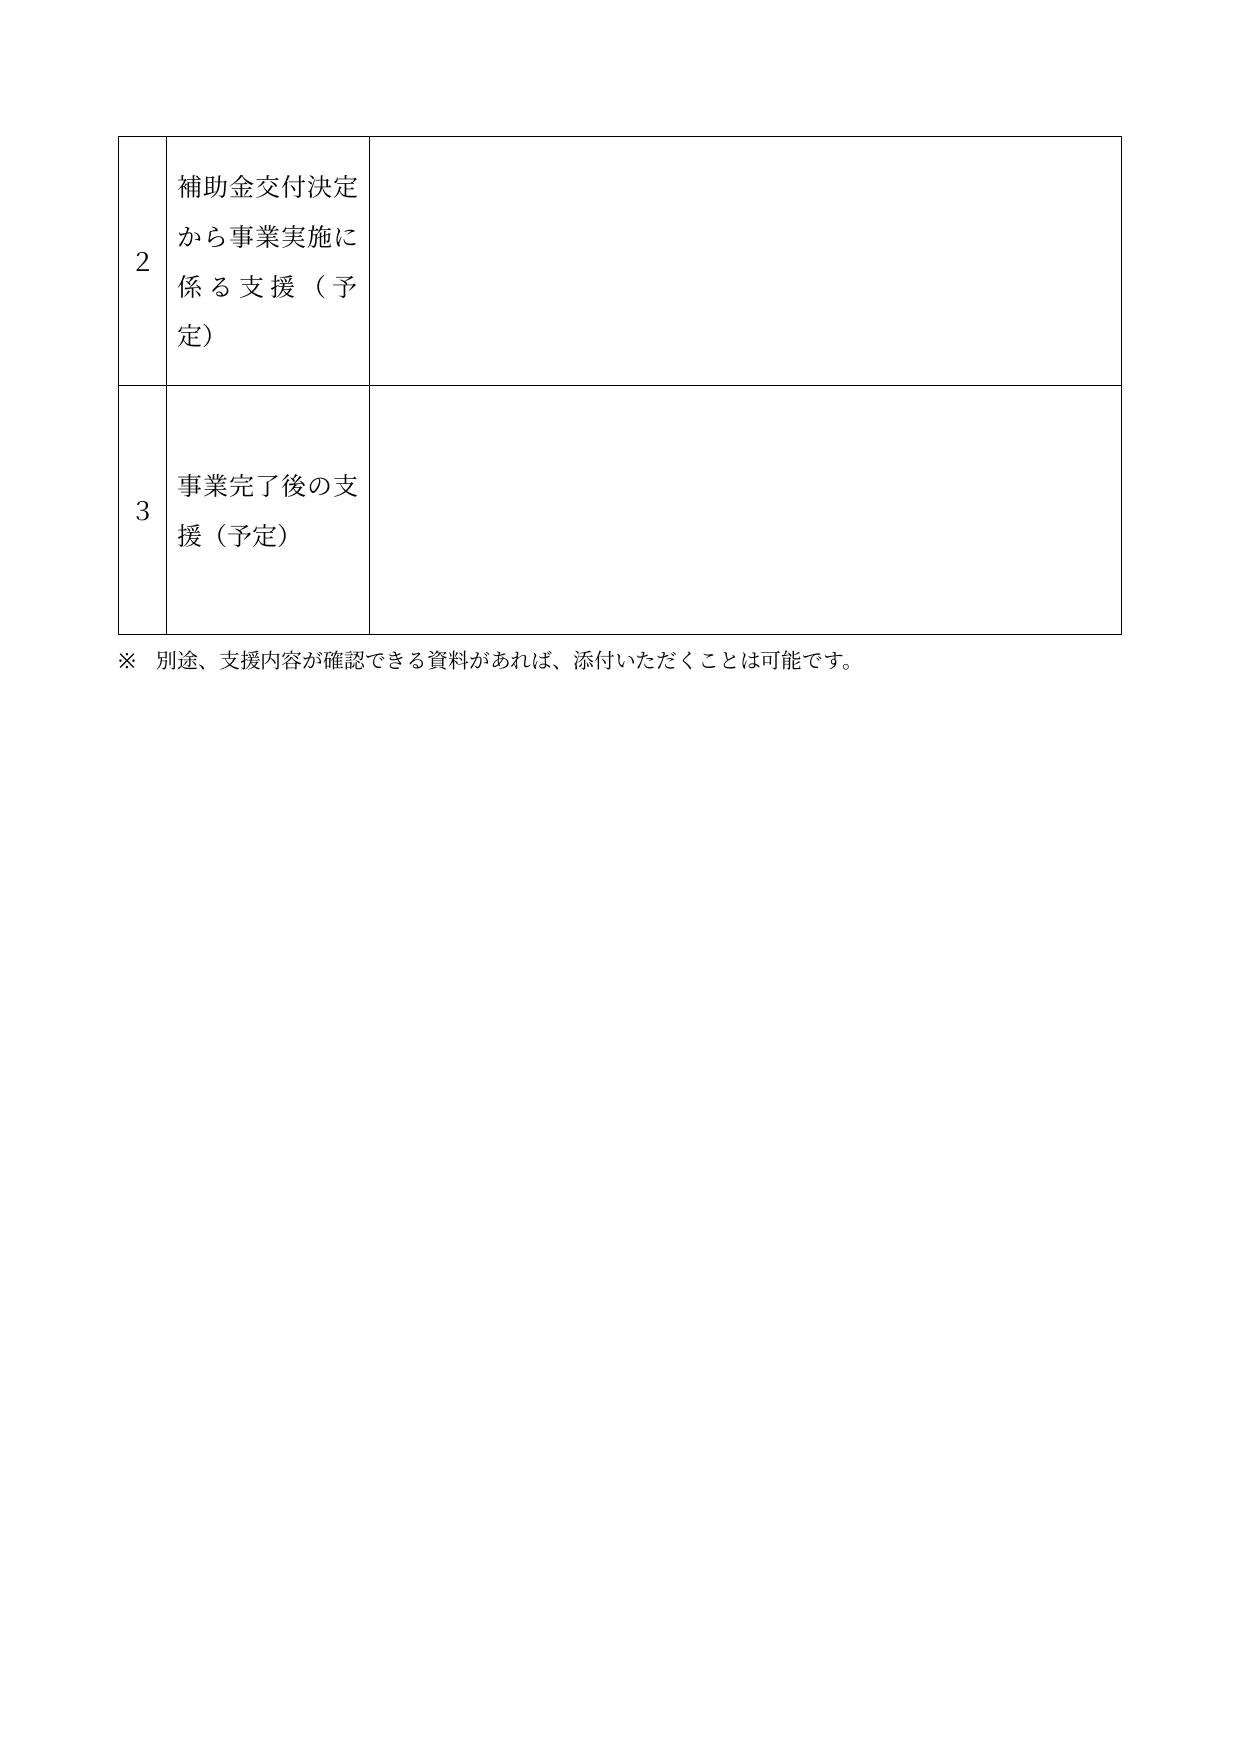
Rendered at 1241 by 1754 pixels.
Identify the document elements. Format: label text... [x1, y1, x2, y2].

table_cell [370, 386, 1121, 633]
text ※ 別途、支援内容が確認できる資料があれば、添付いただくことは可能です。 [118, 635, 1122, 684]
table_cell ２ [119, 137, 166, 384]
table_cell 補助金交付決定から事業実施に係る支援（予定） [167, 137, 369, 384]
table_cell [370, 137, 1121, 384]
table_cell 事業完了後の支援（予定） [167, 386, 369, 633]
table_cell ３ [119, 386, 166, 633]
